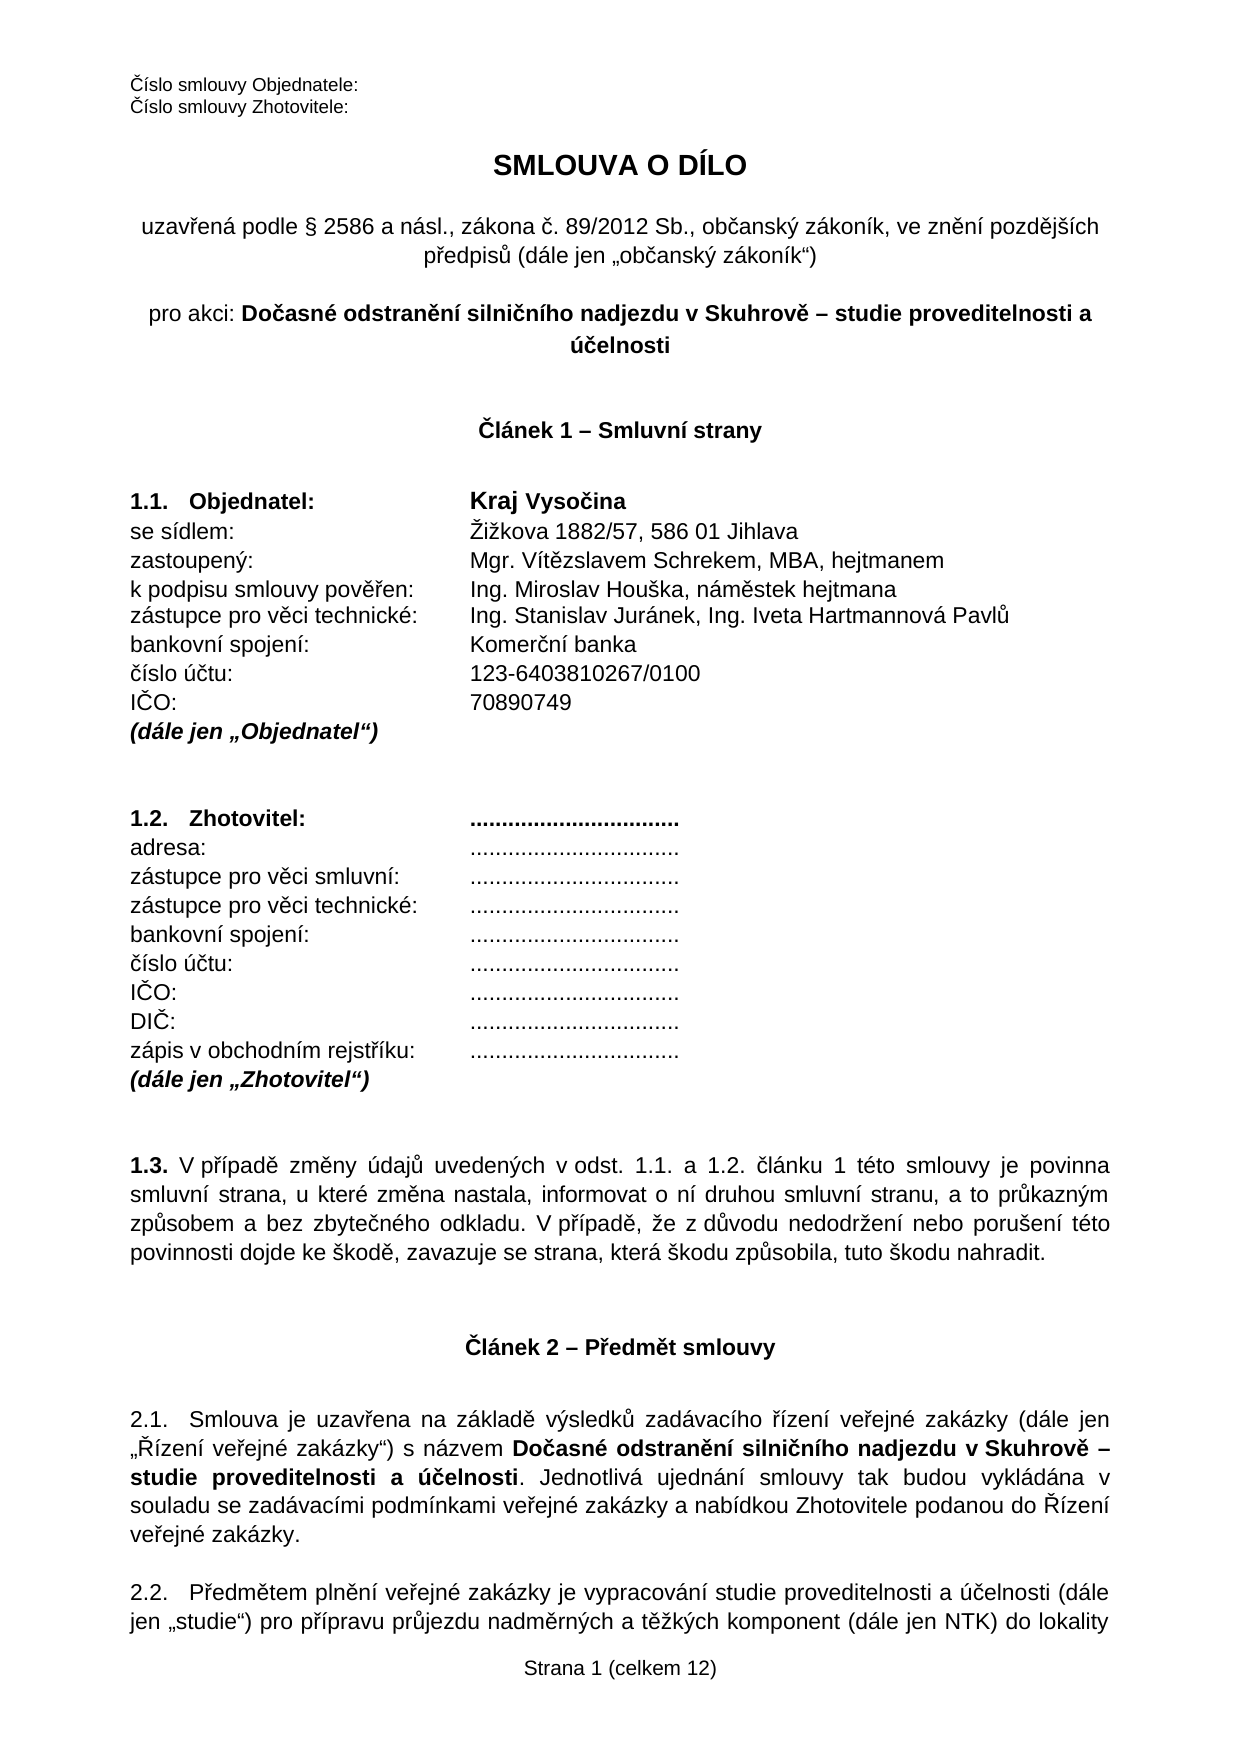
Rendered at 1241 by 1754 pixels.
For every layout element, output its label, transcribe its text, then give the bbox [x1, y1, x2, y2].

text bankovní spojení: ................................. [130, 921, 1110, 947]
text 1.3. V případě změny údajů uvedených v odst. 1.1. a 1.2. článku 1 této smlouvy je povinna smluvní strana, u které změna nastala, informovat o ní druhou smluvní stranu, a to průkazným způsobem a bez zbytečného odkladu. V případě, že z důvodu nedodržení nebo porušení této povinnosti dojde ke škodě, zavazuje se strana, která škodu způsobila, tuto škodu nahradit. [130, 1152, 1110, 1266]
text zápis v obchodním rejstříku: ................................. [130, 1037, 1110, 1063]
subtitle SMLOUVA O DÍLO [130, 148, 1110, 181]
text Článek 2 – Předmět smlouvy [130, 1334, 1110, 1360]
text (dále jen „Zhotovitel“) [130, 1066, 1110, 1092]
text pro akci: Dočasné odstranění silničního nadjezdu v Skuhrově – studie proveditelnosti a účelnosti [130, 300, 1110, 358]
text zastoupený: Mgr. Vítězslavem Schrekem, MBA, hejtmanem [130, 547, 1110, 573]
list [130, 1579, 1110, 1635]
text (dále jen „Objednatel“) [130, 718, 1110, 744]
text zástupce pro věci technické: Ing. Stanislav Juránek, Ing. Iveta Hartmannová Pavlů [130, 602, 1110, 628]
text DIČ: ................................. [130, 1008, 1110, 1034]
list Zhotovitel: ................................. [130, 805, 1110, 831]
text k podpisu smlouvy pověřen: Ing. Miroslav Houška, náměstek hejtmana [130, 576, 1110, 602]
text zástupce pro věci technické: ................................. [130, 892, 1110, 918]
text zástupce pro věci smluvní: ................................. [130, 863, 1110, 889]
text číslo účtu: ................................. [130, 950, 1110, 976]
text adresa: ................................. [130, 834, 1110, 860]
text uzavřená podle § 2586 a násl., zákona č. 89/2012 Sb., občanský zákoník, ve znění pozdějších předpisů (dále jen „občanský zákoník“) [130, 213, 1110, 269]
list Smlouva je uzavřena na základě výsledků zadávacího řízení veřejné zakázky (dále jen „Řízení veřejné zakázky“) s názvem Dočasné odstranění silničního nadjezdu v Skuhrově – studie proveditelnosti a účelnosti. Jednotlivá ujednání smlouvy tak budou vykládána v souladu se zadávacími podmínkami veřejné zakázky a nabídkou Zhotovitele podanou do Řízení veřejné zakázky. [130, 1406, 1110, 1548]
text IČO: ................................. [130, 979, 1110, 1005]
text Článek 1 – Smluvní strany [130, 417, 1110, 444]
text číslo účtu: 123-6403810267/0100 [130, 660, 1110, 686]
list Objednatel: Kraj Vysočina [130, 486, 1110, 515]
text IČO: 70890749 [130, 689, 1110, 715]
text se sídlem: Žižkova 1882/57, 586 01 Jihlava [130, 518, 1110, 544]
text bankovní spojení: Komerční banka [130, 631, 1110, 657]
